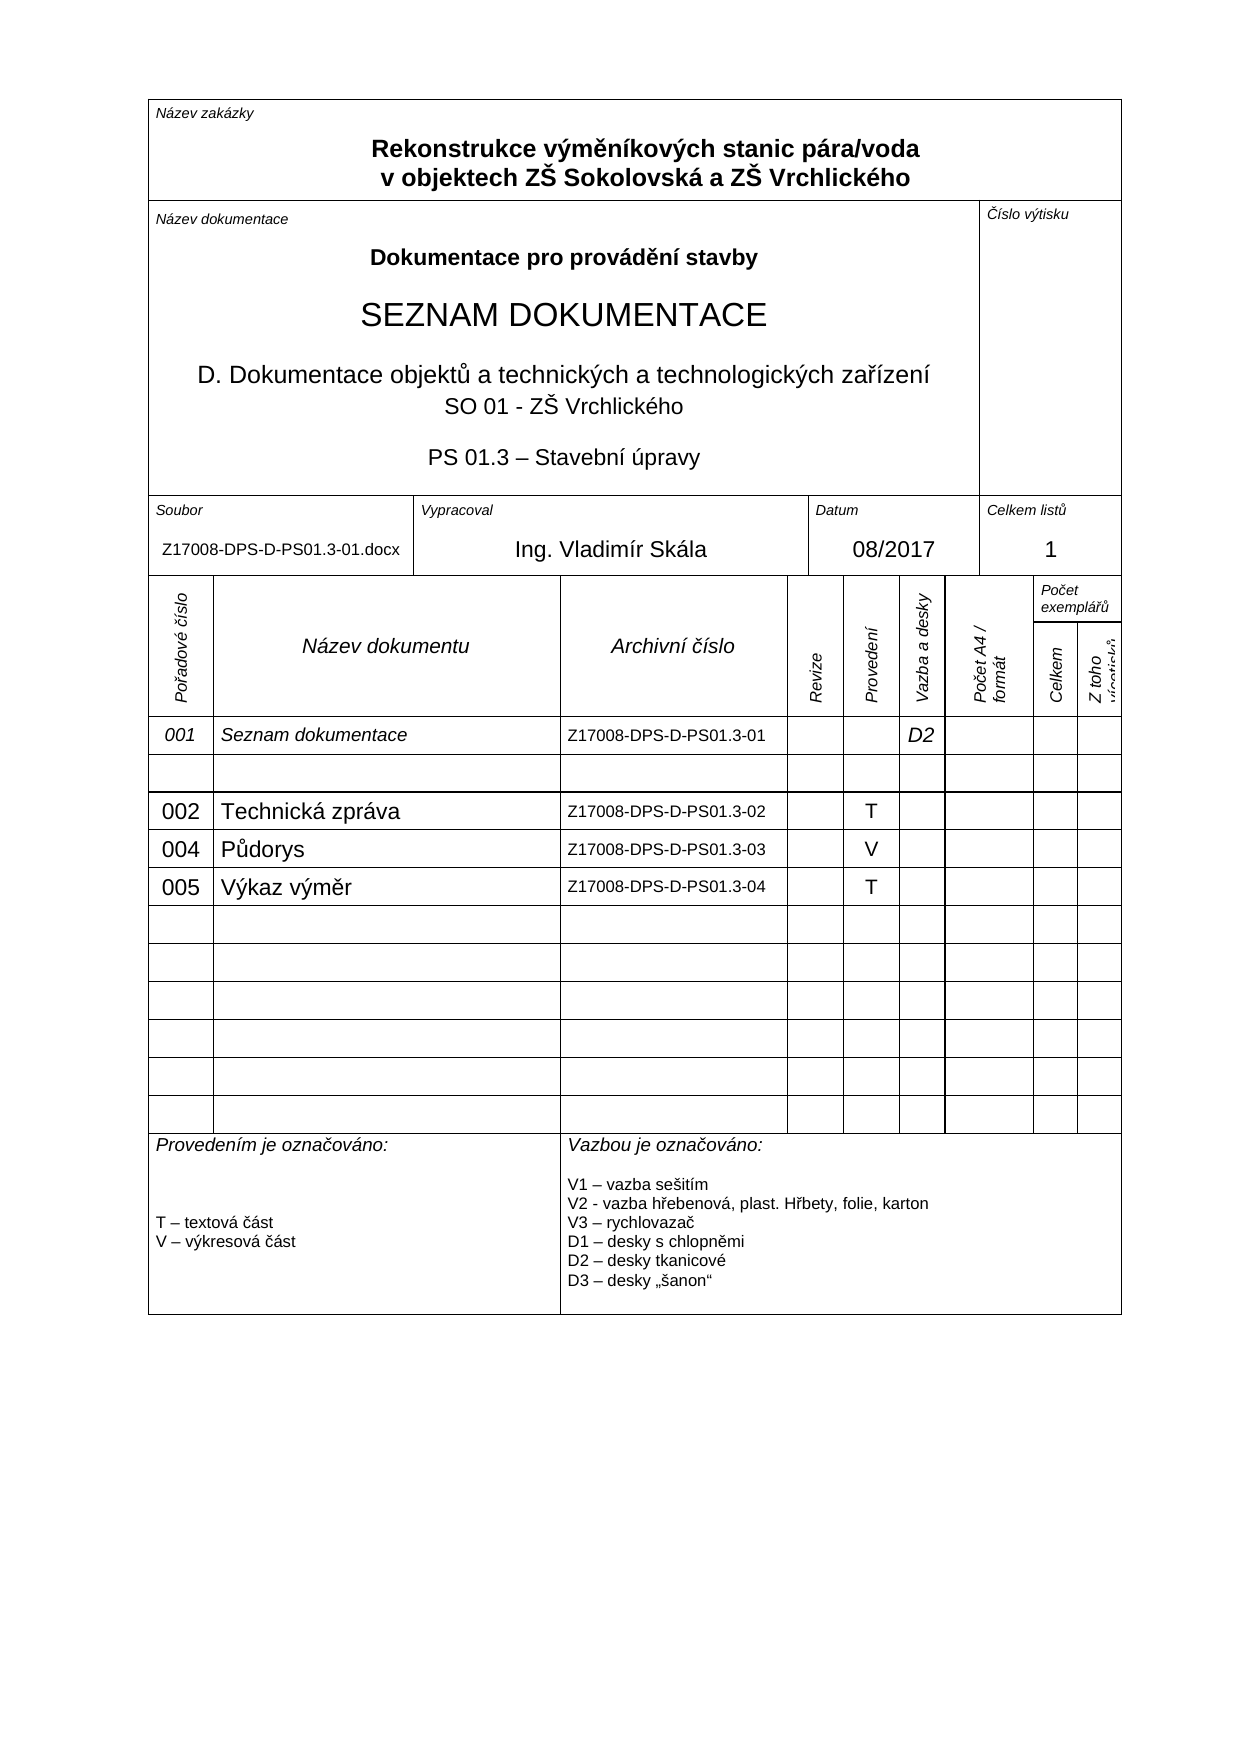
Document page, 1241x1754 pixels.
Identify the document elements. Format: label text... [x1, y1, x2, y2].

table_cell [1078, 830, 1121, 867]
table_cell Ing. Vladimír Skála [414, 524, 808, 575]
table_cell [788, 717, 843, 753]
table_cell [214, 1096, 560, 1133]
table_cell [900, 830, 944, 867]
table_cell Z17008-DPS-D-PS01.3-02 [561, 793, 787, 829]
table_cell [561, 944, 787, 981]
table_cell 001 [149, 717, 213, 753]
table_cell Archivní číslo [561, 576, 787, 716]
table_cell [1034, 1096, 1077, 1133]
table_cell [788, 1020, 843, 1057]
table_cell [844, 1058, 899, 1095]
table_cell [946, 906, 1033, 943]
table_cell [149, 1020, 213, 1057]
table_cell Vazba a desky [900, 576, 944, 716]
table_cell [900, 1058, 944, 1095]
table_cell [788, 755, 843, 791]
table_cell [788, 982, 843, 1019]
table_cell [900, 906, 944, 943]
table_cell [561, 982, 787, 1019]
table_cell 002 [149, 793, 213, 829]
table_cell [900, 944, 944, 981]
table_cell [149, 906, 213, 943]
table_cell [1078, 944, 1121, 981]
table_cell 005 [149, 868, 213, 905]
table_cell Datum [809, 496, 979, 523]
table_cell [1034, 906, 1077, 943]
table_cell Název dokumentace Dokumentace pro provádění stavby SEZNAM DOKUMENTACE D. Dokumentace objektů a technických a technologických zařízení SO 01 - ZŠ Vrchlického PS 01.3 – Stavební úpravy [149, 201, 979, 495]
table_cell T [844, 868, 899, 905]
table_cell [788, 1058, 843, 1095]
table_cell [946, 717, 1033, 753]
table_cell [900, 868, 944, 905]
table_cell [561, 1096, 787, 1133]
table_cell 08/2017 [809, 524, 979, 575]
table_cell Seznam dokumentace [214, 717, 560, 753]
table_cell [1078, 1020, 1121, 1057]
table_cell Počet A4 / formát [946, 576, 1033, 716]
table_cell [1078, 717, 1121, 753]
table_cell [214, 755, 560, 791]
table_cell [1078, 868, 1121, 905]
table_cell 1 [980, 524, 1121, 575]
table_cell [844, 1096, 899, 1133]
table_cell Z toho vícetisků [1078, 623, 1121, 716]
table_cell [946, 755, 1033, 791]
table_cell Vypracoval [414, 496, 808, 523]
table_cell [946, 944, 1033, 981]
table_cell Celkem listů [980, 496, 1121, 523]
table_cell [844, 982, 899, 1019]
table_cell Z17008-DPS-D-PS01.3-03 [561, 830, 787, 867]
table_cell [214, 982, 560, 1019]
table_cell [946, 1096, 1033, 1133]
table_cell [900, 1096, 944, 1133]
table_cell Z17008-DPS-D-PS01.3-01.docx [149, 524, 413, 575]
table_cell [1034, 793, 1077, 829]
table_cell [214, 1020, 560, 1057]
table_cell [214, 1058, 560, 1095]
table_cell [844, 906, 899, 943]
table_cell [946, 868, 1033, 905]
table_cell [1078, 1096, 1121, 1133]
table_cell [1034, 717, 1077, 753]
table_cell 004 [149, 830, 213, 867]
table_cell [844, 1020, 899, 1057]
table_cell [1034, 1058, 1077, 1095]
table_cell [1034, 982, 1077, 1019]
table_cell [1078, 755, 1121, 791]
table_cell [844, 717, 899, 753]
table_cell V [844, 830, 899, 867]
table_cell [900, 1020, 944, 1057]
table_cell [1034, 868, 1077, 905]
table_cell [788, 868, 843, 905]
table_cell Z17008-DPS-D-PS01.3-04 [561, 868, 787, 905]
table_cell [900, 793, 944, 829]
table_cell Pořadové číslo [149, 576, 213, 716]
table_cell [149, 982, 213, 1019]
table_cell Soubor [149, 496, 413, 523]
table_cell [788, 830, 843, 867]
table_cell [788, 944, 843, 981]
table_cell [149, 1058, 213, 1095]
table_cell [561, 755, 787, 791]
table_cell [946, 1058, 1033, 1095]
table_cell [149, 1096, 213, 1133]
table_cell D2 [900, 717, 944, 753]
table_cell [561, 1058, 787, 1095]
table_cell [946, 1020, 1033, 1057]
table_cell Počet exemplářů [1034, 576, 1121, 621]
table_cell Číslo výtisku [980, 201, 1121, 228]
table_cell Půdorys [214, 830, 560, 867]
table_cell [788, 793, 843, 829]
table_cell [900, 755, 944, 791]
table_cell Vazbou je označováno: V1 – vazba sešitím V2 - vazba hřebenová, plast. Hřbety, folie, karton V3 – rychlovazač D1 – desky s chlopněmi D2 – desky tkanicové D3 – desky „šanon“ [561, 1134, 1121, 1313]
table_cell [149, 755, 213, 791]
table_cell [561, 1020, 787, 1057]
table_cell [1078, 906, 1121, 943]
table_cell Z17008-DPS-D-PS01.3-01 [561, 717, 787, 753]
table_cell Provedením je označováno: T – textová část V – výkresová část [149, 1134, 560, 1313]
table_cell [946, 830, 1033, 867]
table_cell [149, 944, 213, 981]
table_cell T [844, 793, 899, 829]
table_cell [1078, 982, 1121, 1019]
table_cell [214, 906, 560, 943]
table_cell [1078, 1058, 1121, 1095]
table_cell [900, 982, 944, 1019]
table_cell [788, 906, 843, 943]
table_cell [946, 793, 1033, 829]
table_cell Rekonstrukce výměníkových stanic pára/voda v objektech ZŠ Sokolovská a ZŠ Vrchlického [149, 126, 1121, 199]
table_cell [561, 906, 787, 943]
table_cell Provedení [844, 576, 899, 716]
table_cell [788, 1096, 843, 1133]
table_cell [1034, 755, 1077, 791]
table_cell Celkem [1034, 623, 1077, 716]
table_cell Revize [788, 576, 843, 716]
table_cell [214, 944, 560, 981]
table_cell [946, 982, 1033, 1019]
table_cell [1034, 1020, 1077, 1057]
table_cell Technická zpráva [214, 793, 560, 829]
table_cell [980, 228, 1121, 495]
table_cell [844, 944, 899, 981]
table_cell Výkaz výměr [214, 868, 560, 905]
table_cell Název dokumentu [214, 576, 560, 716]
table_cell [1078, 793, 1121, 829]
table_header Název zakázky [149, 100, 1121, 126]
table_cell [1034, 944, 1077, 981]
table_cell [844, 755, 899, 791]
table_cell [1034, 830, 1077, 867]
